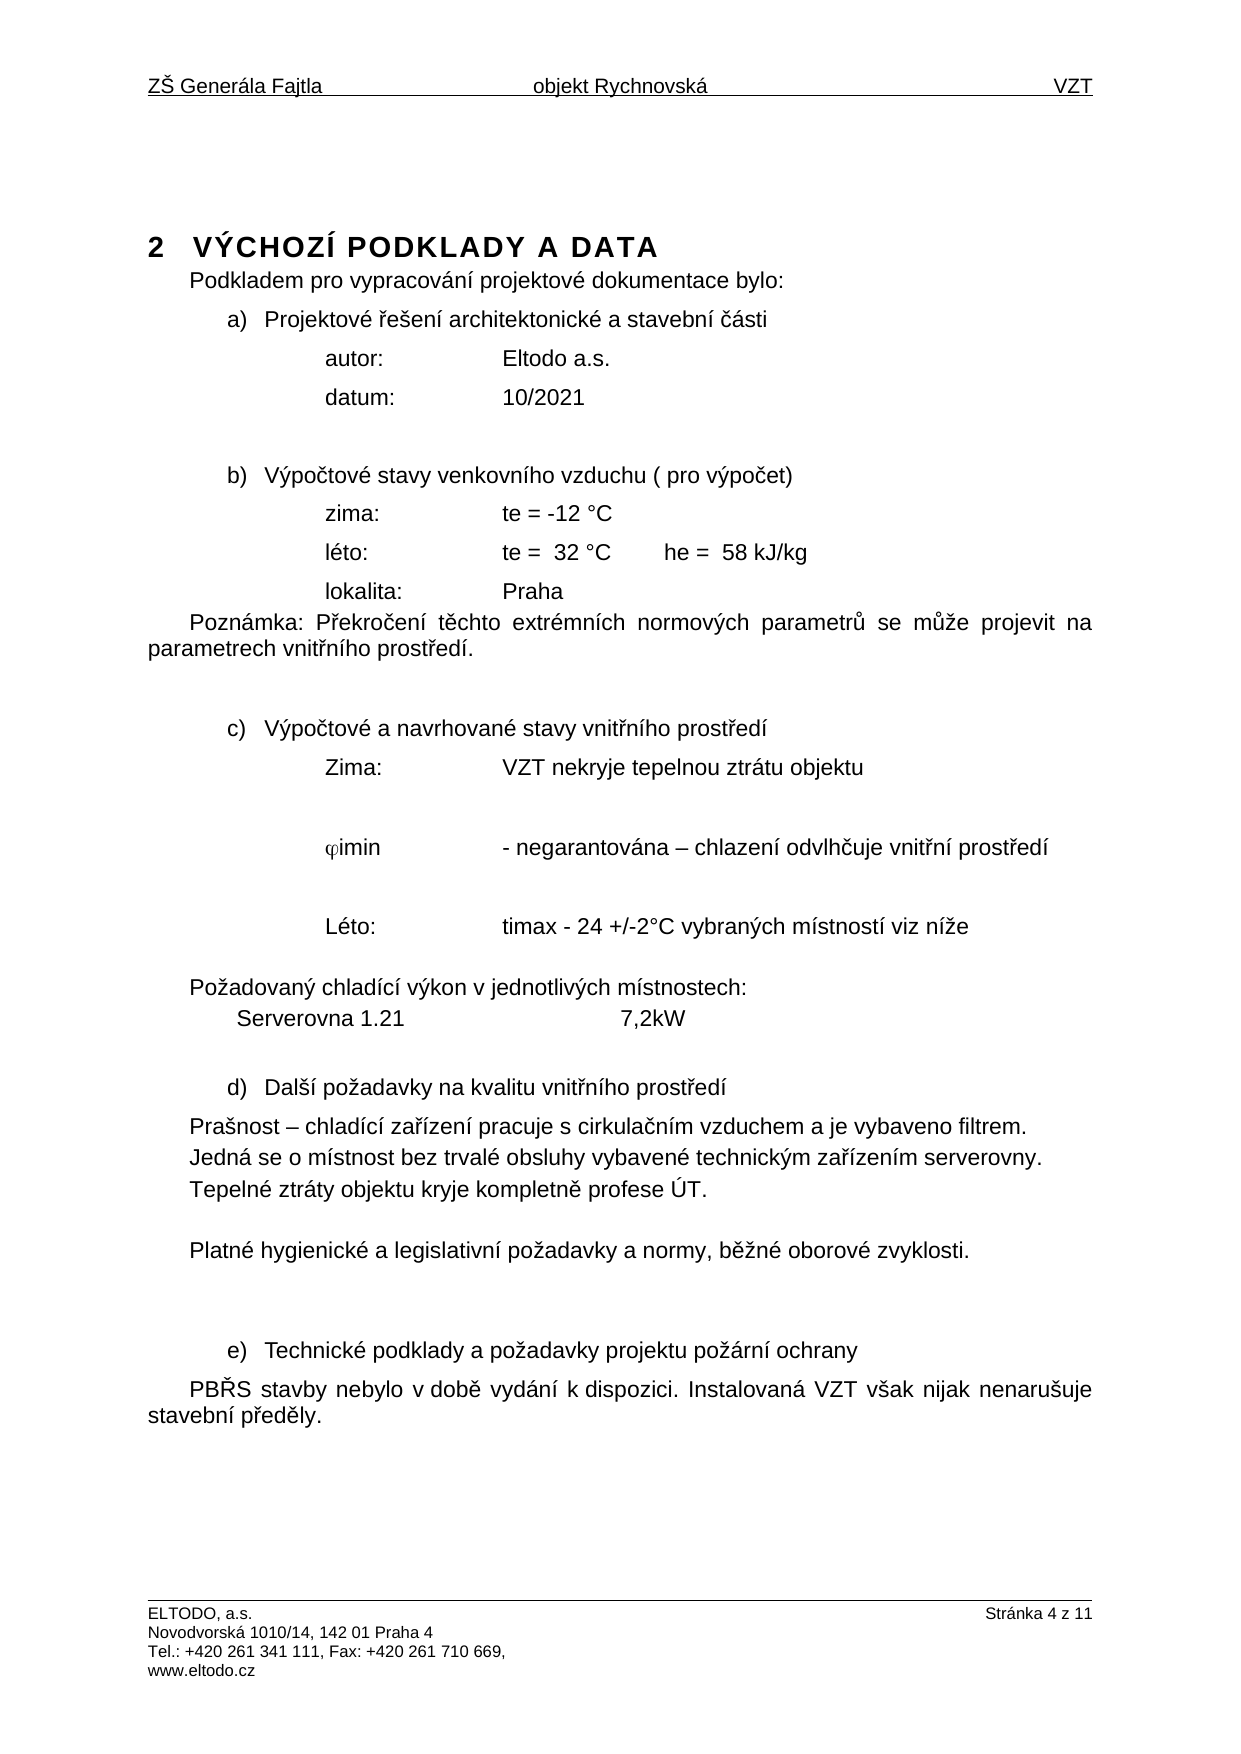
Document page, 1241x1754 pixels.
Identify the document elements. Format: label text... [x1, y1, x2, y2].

text Jedná se o místnost bez trvalé obsluhy vybavené technickým zařízením serverovny. [148, 1143, 1092, 1170]
text autor: Eltodo a.s. [148, 345, 1092, 371]
list Výpočtové a navrhované stavy vnitřního prostředí [227, 715, 1092, 741]
text datum: 10/2021 [148, 384, 1092, 410]
text Podkladem pro vypracování projektové dokumentace bylo: [148, 267, 1092, 294]
text lokalita: Praha [148, 578, 1092, 604]
text Léto: timax - 24 +/-2°C vybraných místností viz níže [148, 913, 1092, 939]
text Platné hygienické a legislativní požadavky a normy, běžné oborové zvyklosti. [148, 1237, 1092, 1263]
subtitle VÝCHOZÍ PODKLADY A DATA [148, 229, 1092, 263]
text PBŘS stavby nebylo v době vydání k dispozici. Instalovaná VZT však nijak nenarušuje stavební předěly. [148, 1376, 1092, 1429]
list Další požadavky na kvalitu vnitřního prostředí [227, 1074, 1092, 1101]
text Tepelné ztráty objektu kryje kompletně profese ÚT. [148, 1176, 1092, 1202]
text Požadovaný chladící výkon v jednotlivých místnostech: [148, 974, 1092, 1001]
text Poznámka: Překročení těchto extrémních normových parametrů se může projevit na parametrech vnitřního prostředí. [148, 609, 1092, 661]
list Projektové řešení architektonické a stavební části [227, 306, 1092, 332]
text Prašnost – chladící zařízení pracuje s cirkulačním vzduchem a je vybaveno filtrem. [148, 1113, 1092, 1139]
text Serverovna 1.21 7,2kW [148, 1005, 1092, 1031]
list Výpočtové stavy venkovního vzduchu ( pro výpočet) [227, 462, 1092, 488]
text Zima: VZT nekryje tepelnou ztrátu objektu [148, 754, 1092, 780]
text zima: te = -12 °C [148, 500, 1092, 527]
text léto: te = 32 °C he = 58 kJ/kg [148, 539, 1092, 566]
list Technické podklady a požadavky projektu požární ochrany [227, 1337, 1092, 1363]
text imin - negarantována – chlazení odvlhčuje vnitřní prostředí [148, 833, 1092, 860]
